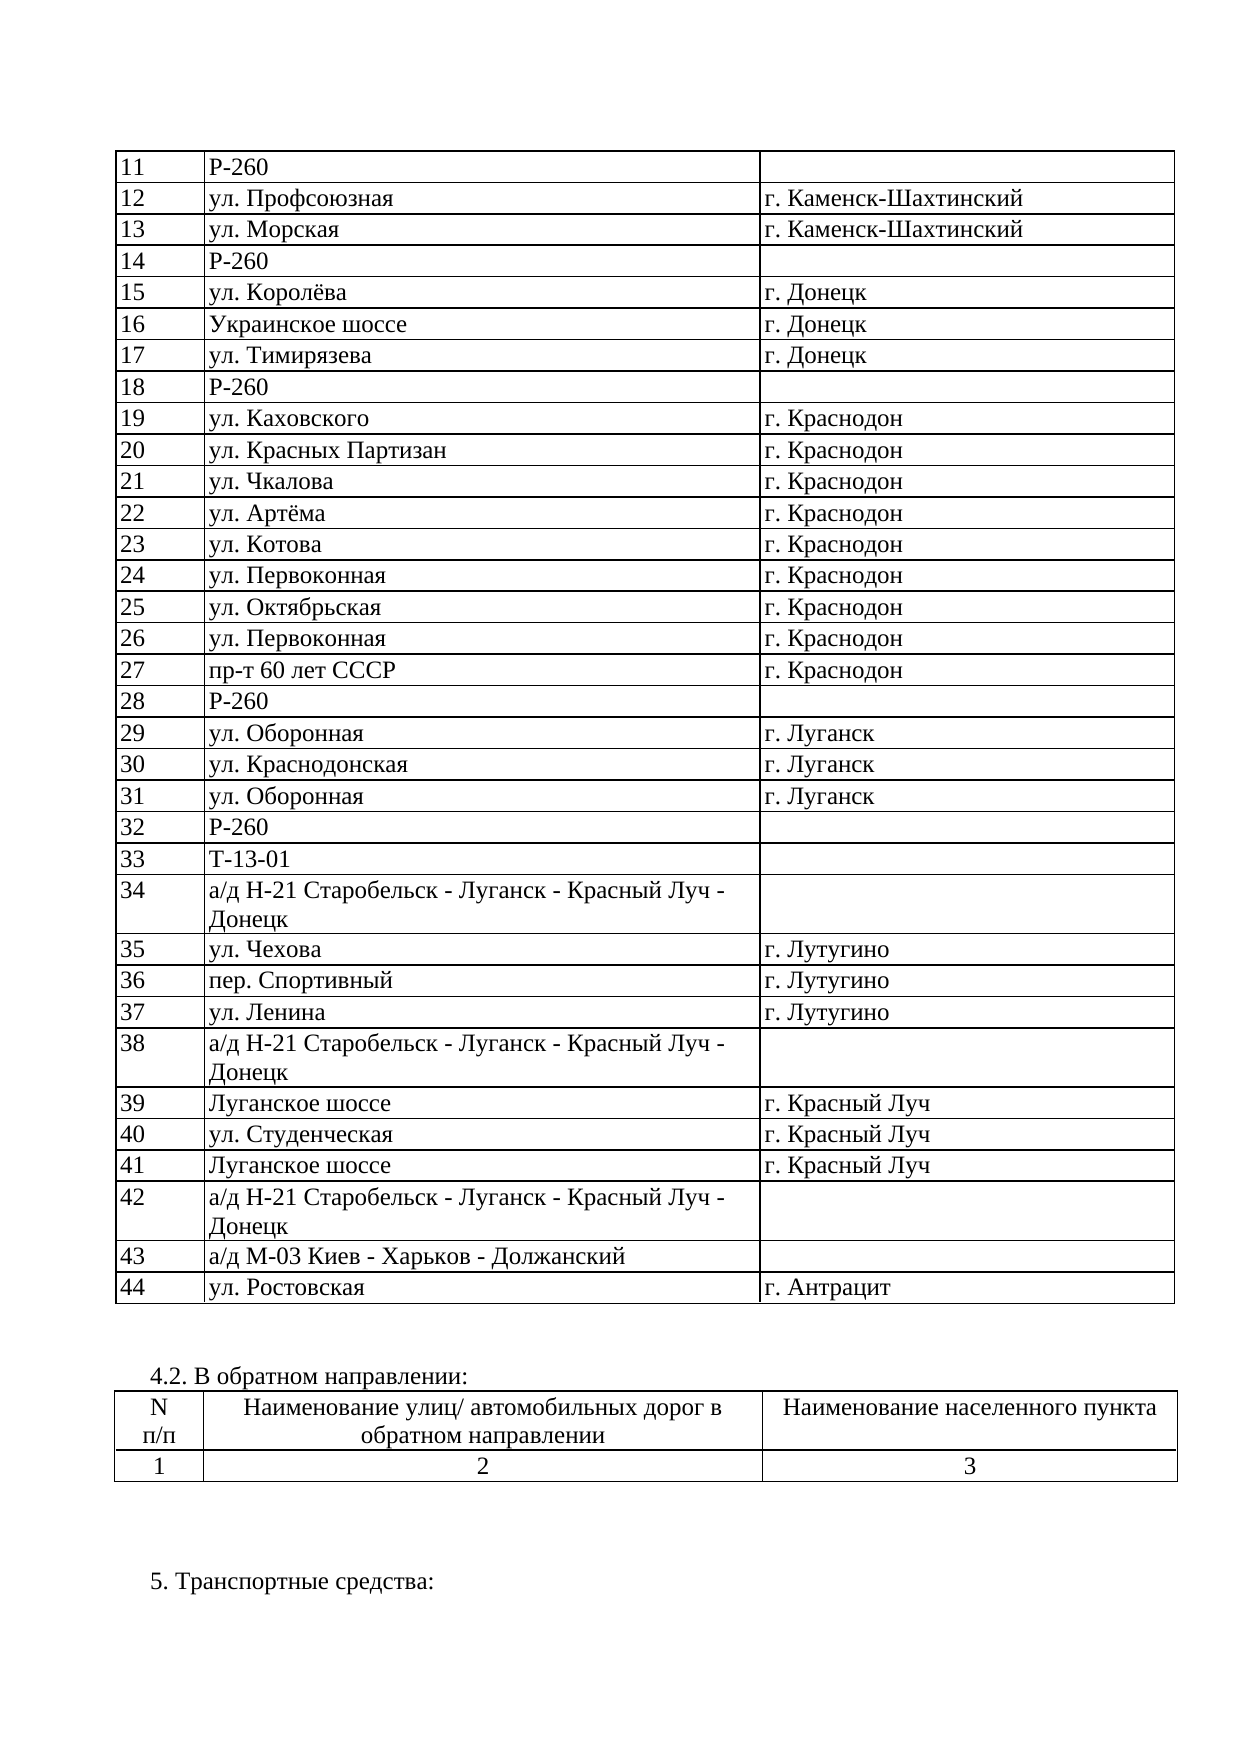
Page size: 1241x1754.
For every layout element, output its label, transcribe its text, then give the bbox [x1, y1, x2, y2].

table_cell [761, 875, 1174, 933]
table_header N п/п [115, 1392, 203, 1449]
table_cell Р-260 [205, 246, 759, 276]
table_cell 21 [117, 466, 204, 496]
table_cell 2 [204, 1451, 762, 1481]
table_cell Р-260 [205, 812, 759, 842]
table_cell ул. Студенческая [205, 1119, 759, 1149]
table_cell 43 [117, 1241, 204, 1271]
table_cell [761, 246, 1174, 276]
table_cell г. Донецк [761, 309, 1174, 339]
table_cell [761, 152, 1174, 181]
table_cell 35 [117, 934, 204, 964]
table_cell Р-260 [205, 686, 759, 716]
table_header Наименование населенного пункта [763, 1392, 1177, 1449]
table_cell ул. Октябрьская [205, 592, 759, 622]
table_cell ул. Артёма [205, 498, 759, 527]
table_cell [761, 372, 1174, 402]
table_cell ул. Ростовская [205, 1273, 759, 1302]
table_cell ул. Краснодонская [205, 749, 759, 779]
table_cell 36 [117, 966, 204, 996]
table_cell г. Краснодон [761, 623, 1174, 653]
table_cell 31 [117, 781, 204, 811]
table_cell 42 [117, 1182, 204, 1239]
table_cell 38 [117, 1029, 204, 1086]
table_cell 17 [117, 340, 204, 370]
table_cell г. Краснодон [761, 592, 1174, 622]
table_cell ул. Тимирязева [205, 340, 759, 370]
table_cell ул. Чехова [205, 934, 759, 964]
table_cell г. Красный Луч [761, 1088, 1174, 1117]
table_cell 1 [115, 1450, 203, 1481]
table_cell 11 [117, 152, 204, 181]
table_cell Украинское шоссе [205, 309, 759, 339]
table_cell [761, 686, 1174, 716]
table_cell ул. Оборонная [205, 781, 759, 811]
table_cell г. Краснодон [761, 561, 1174, 590]
table_cell г. Каменск-Шахтинский [761, 183, 1174, 213]
table_cell Луганское шоссе [205, 1151, 759, 1180]
text 5. Транспортные средства: [150, 1566, 1090, 1595]
table_cell 33 [117, 844, 204, 873]
table_cell а/д Н-21 Старобельск - Луганск - Красный Луч - Донецк [205, 875, 759, 933]
table_cell а/д Н-21 Старобельск - Луганск - Красный Луч - Донецк [205, 1029, 759, 1086]
table_cell г. Антрацит [761, 1273, 1174, 1302]
table_cell 19 [117, 403, 204, 433]
table_cell г. Луганск [761, 749, 1174, 779]
table_cell г. Лутугино [761, 934, 1174, 964]
table_cell 37 [117, 997, 204, 1027]
table_cell ул. Первоконная [205, 623, 759, 653]
table_cell 32 [117, 812, 204, 842]
table_cell 34 [117, 875, 204, 933]
table_cell 41 [117, 1151, 204, 1180]
table_cell пр-т 60 лет СССР [205, 655, 759, 685]
table_cell 15 [117, 277, 204, 307]
table_cell г. Краснодон [761, 435, 1174, 464]
table_cell 13 [117, 215, 204, 244]
table_cell 28 [117, 686, 204, 716]
table_cell 26 [117, 623, 204, 653]
table_cell а/д Н-21 Старобельск - Луганск - Красный Луч - Донецк [205, 1182, 759, 1239]
table_cell 40 [117, 1119, 204, 1149]
table_cell [761, 844, 1174, 873]
table_cell а/д М-03 Киев - Харьков - Должанский [205, 1241, 759, 1271]
table_cell 39 [117, 1088, 204, 1117]
table_cell 29 [117, 718, 204, 748]
table_cell г. Краснодон [761, 529, 1174, 559]
table_cell ул. Чкалова [205, 466, 759, 496]
table_cell Р-260 [205, 372, 759, 402]
table_cell пер. Спортивный [205, 966, 759, 996]
table_cell Луганское шоссе [205, 1088, 759, 1117]
table_cell г. Лутугино [761, 966, 1174, 996]
table_cell г. Донецк [761, 340, 1174, 370]
table_cell 16 [117, 309, 204, 339]
table_cell 27 [117, 655, 204, 685]
table_cell г. Луганск [761, 781, 1174, 811]
table_cell [761, 1029, 1174, 1086]
table_cell ул. Первоконная [205, 561, 759, 590]
table_cell г. Краснодон [761, 498, 1174, 527]
text 4.2. В обратном направлении: [150, 1361, 1090, 1390]
table_cell Р-260 [205, 152, 759, 181]
table_cell г. Донецк [761, 277, 1174, 307]
table_cell ул. Королёва [205, 277, 759, 307]
table_cell г. Краснодон [761, 403, 1174, 433]
table_cell ул. Котова [205, 529, 759, 559]
table_cell ул. Ленина [205, 997, 759, 1027]
table_cell г. Краснодон [761, 466, 1174, 496]
table_cell ул. Профсоюзная [205, 183, 759, 213]
table_cell г. Красный Луч [761, 1151, 1174, 1180]
table_cell ул. Оборонная [205, 718, 759, 748]
table_cell ул. Каховского [205, 403, 759, 433]
table_cell 25 [117, 592, 204, 622]
table_cell 22 [117, 498, 204, 527]
table_cell 12 [117, 183, 204, 213]
table_cell 24 [117, 561, 204, 590]
table_cell [761, 1241, 1174, 1271]
table_cell Т-13-01 [205, 844, 759, 873]
table_header Наименование улиц/ автомобильных дорог в обратном направлении [204, 1392, 762, 1449]
table_cell г. Краснодон [761, 655, 1174, 685]
table_cell ул. Морская [205, 215, 759, 244]
table_cell г. Луганск [761, 718, 1174, 748]
table_cell 30 [117, 749, 204, 779]
table_cell [761, 1182, 1174, 1239]
table_cell г. Красный Луч [761, 1119, 1174, 1149]
table_cell 3 [763, 1449, 1177, 1481]
table_cell 44 [117, 1273, 204, 1302]
table_cell 23 [117, 529, 204, 559]
table_cell г. Каменск-Шахтинский [761, 215, 1174, 244]
table_cell [761, 812, 1174, 842]
table_cell 18 [117, 372, 204, 402]
table_cell 14 [117, 246, 204, 276]
table_cell г. Лутугино [761, 997, 1174, 1027]
table_cell 20 [117, 435, 204, 464]
table_cell ул. Красных Партизан [205, 435, 759, 464]
